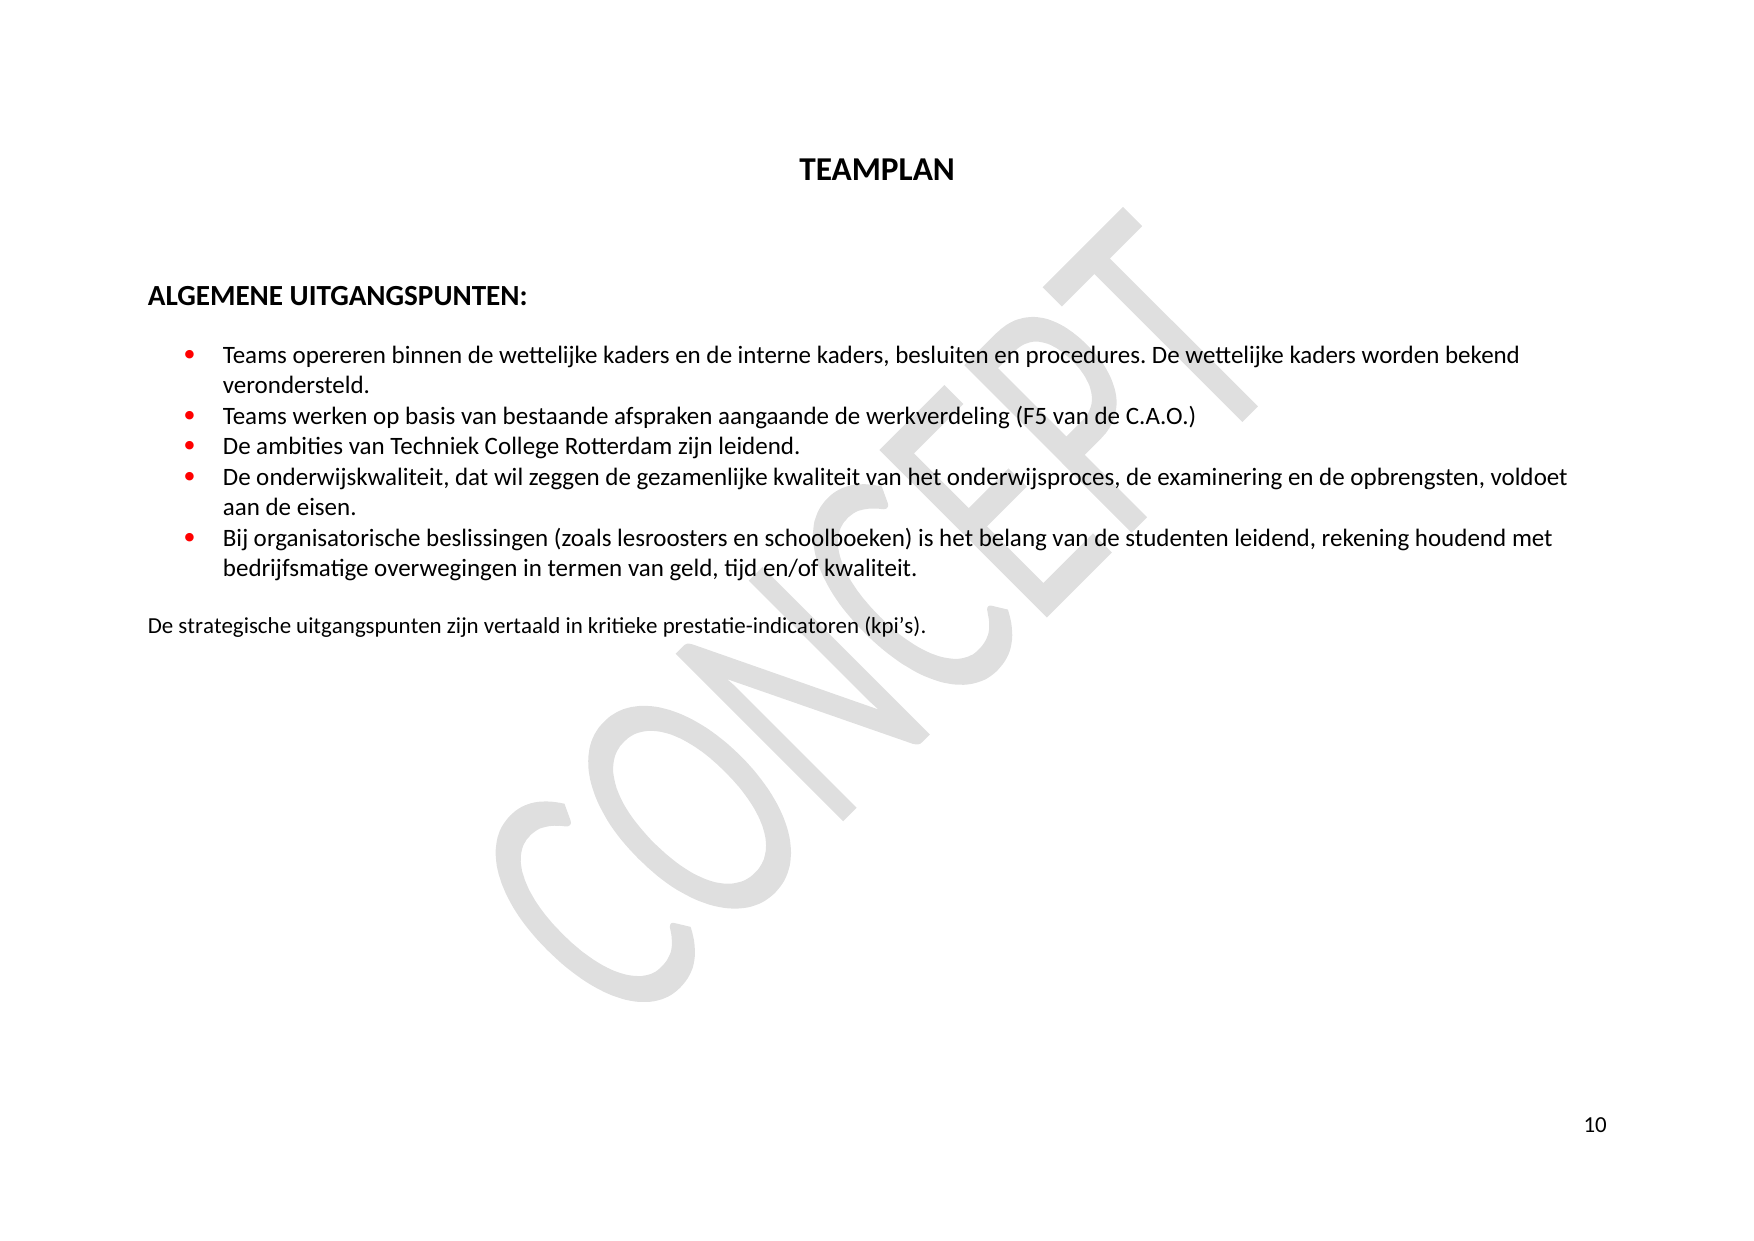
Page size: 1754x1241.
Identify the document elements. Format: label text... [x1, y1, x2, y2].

text De strategische uitgangspunten zijn vertaald in kritieke prestatie-indicatoren (kpi’s). [148, 612, 1606, 640]
list Teams werken op basis van bestaande afspraken aangaande de werkverdeling (F5 van de C.A.O.) [185, 400, 1606, 430]
text ALGEMENE UITGANGSPUNTEN: [148, 277, 1606, 313]
list De onderwijskwaliteit, dat wil zeggen de gezamenlijke kwaliteit van het onderwijsproces, de examinering en de opbrengsten, voldoet aan de eisen. [185, 461, 1606, 522]
text TEAMPLAN [148, 148, 1606, 188]
list Bij organisatorische beslissingen (zoals lesroosters en schoolboeken) is het belang van de studenten leidend, rekening houdend met bedrijfsmatige overwegingen in termen van geld, tijd en/of kwaliteit. [185, 522, 1606, 612]
list De ambities van Techniek College Rotterdam zijn leidend. [185, 430, 1606, 461]
list Teams opereren binnen de wettelijke kaders en de interne kaders, besluiten en procedures. De wettelijke kaders worden bekend verondersteld. [185, 339, 1606, 400]
